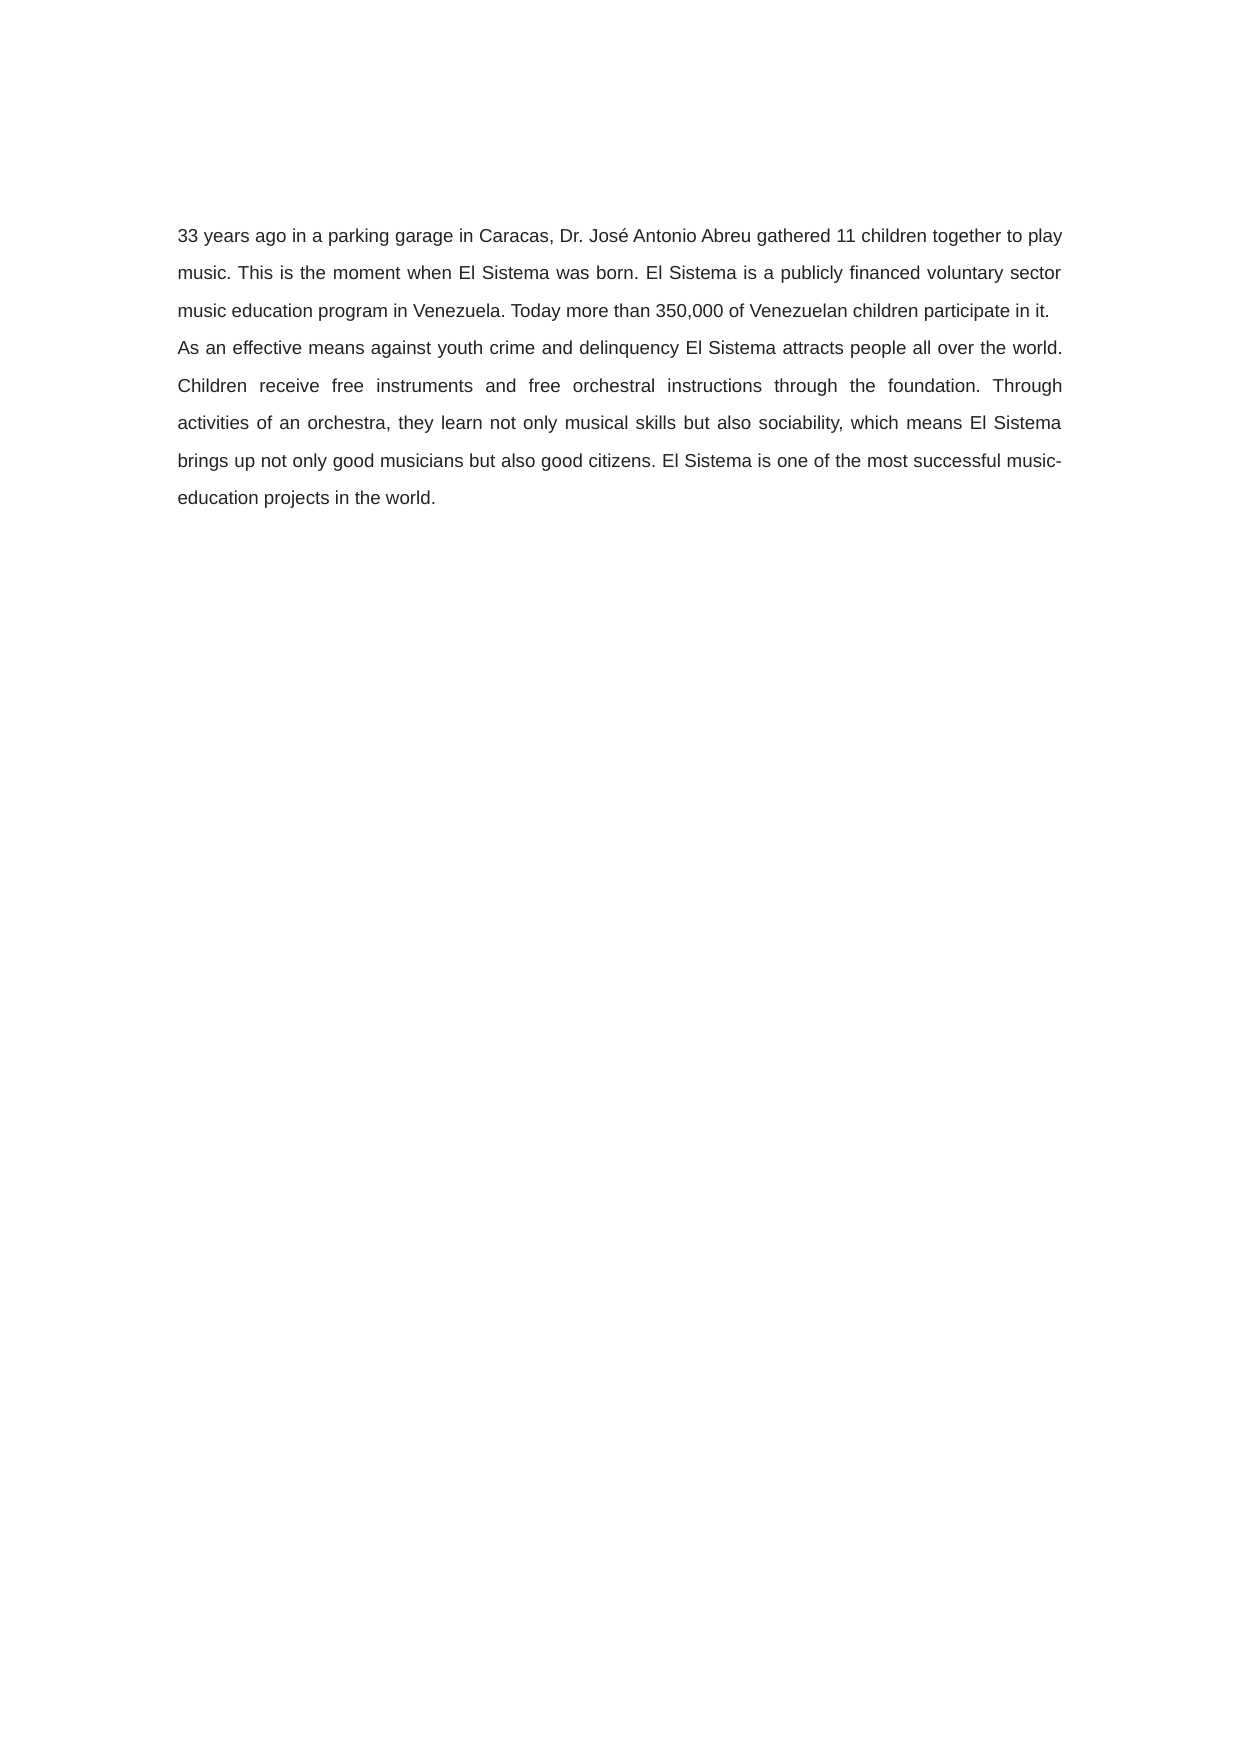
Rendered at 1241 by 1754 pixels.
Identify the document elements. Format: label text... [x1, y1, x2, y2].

text 33 years ago in a parking garage in Caracas, Dr. José Antonio Abreu gathered 11 children together to play music. This is the moment when El Sistema was born. El Sistema is a publicly financed voluntary sector music education program in Venezuela. Today more than 350,000 of Venezuelan children participate in it. As an effective means against youth crime and delinquency El Sistema attracts people all over the world. Children receive free instruments and free orchestral instructions through the foundation. Through activities of an orchestra, they learn not only musical skills but also sociability, which means El Sistema brings up not only good musicians but also good citizens. El Sistema is one of the most successful music-education projects in the world. [177, 217, 1063, 517]
